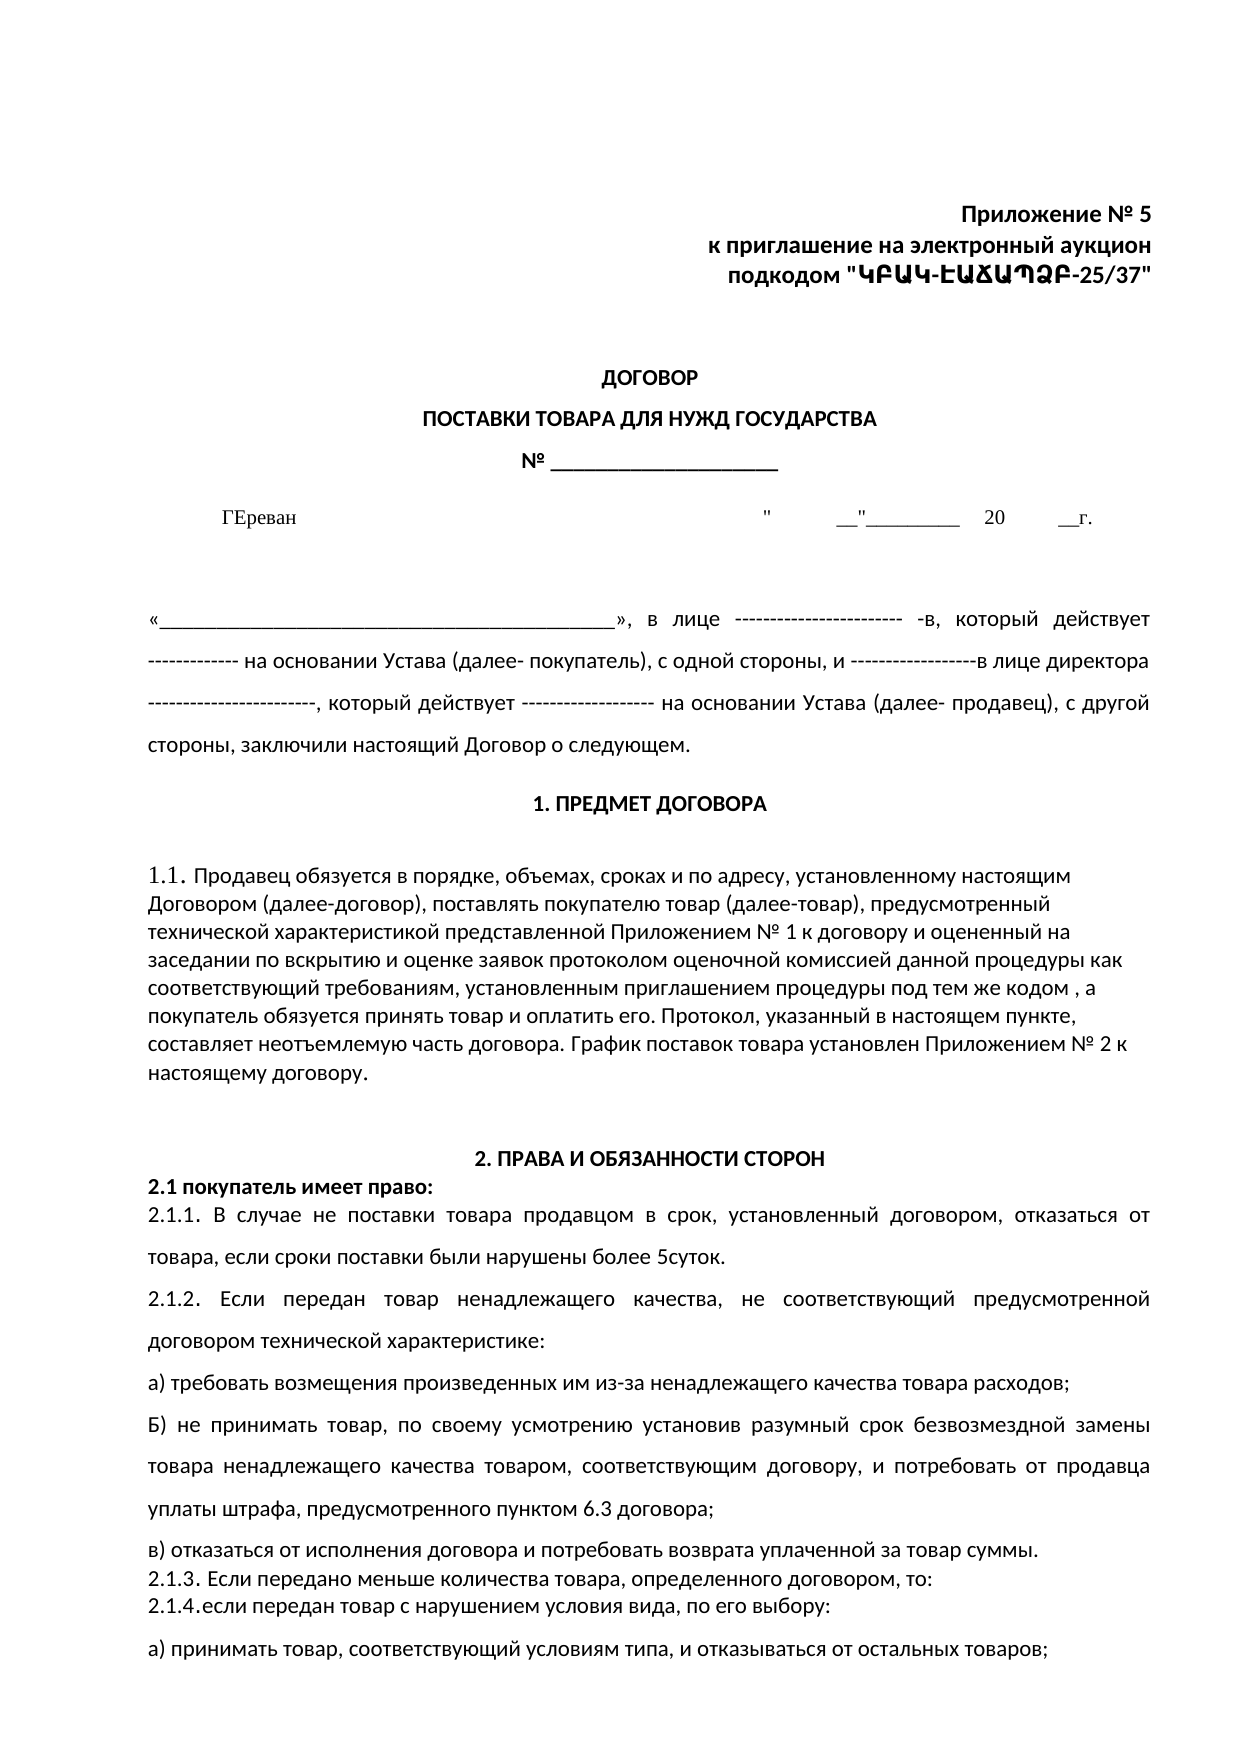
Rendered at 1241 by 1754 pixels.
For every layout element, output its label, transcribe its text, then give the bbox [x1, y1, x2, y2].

text ДОГОВОР [148, 363, 1152, 391]
table_header ГЕреван [136, 505, 620, 546]
text Приложение № 5 [148, 198, 1152, 229]
list а) принимать товар, соответствующий условиям типа, и отказываться от остальных товаров; [148, 1634, 1152, 1662]
text № ____________________ [148, 447, 1152, 474]
text ПОСТАВКИ ТОВАРА ДЛЯ НУЖД ГОСУДАРСТВА [148, 404, 1152, 433]
list 2.1.2․ Если передан товар ненадлежащего качества, не соответствующий предусмотренной договором технической характеристике: [148, 1284, 1152, 1354]
list 2.1.4․если передан товар с нарушением условия вида, по его выбору: [148, 1592, 1152, 1620]
text к приглашение на электронный аукцион [177, 229, 1152, 259]
list а) требовать возмещения произведенных им из-за ненадлежащего качества товара расходов; [148, 1368, 1152, 1396]
list 2. ПРАВА И ОБЯЗАННОСТИ СТОРОН [148, 1144, 1152, 1172]
text в) отказаться от исполнения договора и потребовать возврата уплаченной за товар суммы. [148, 1536, 1152, 1564]
text «________________________________________», в лице ------------------------ -в, который действует ------------- на основании Устава (далее- покупатель), с одной стороны, и ------------------в лице директора ------------------------, который действует ------------------- на основании Устава (далее- продавец), с другой стороны, заключили настоящий Договор о следующем. [148, 604, 1152, 758]
text 2.1 покупатель имеет право: [148, 1172, 1152, 1200]
text подкодом "ԿԲԱԿ-ԷԱՃԱՊՁԲ-25/37" [177, 259, 1152, 290]
text 1. ПРЕДМЕТ ДОГОВОРА [148, 789, 1152, 817]
table_header " __"_________ 20 __г. [620, 505, 1104, 546]
list Б) не принимать товар, по своему усмотрению установив разумный срок безвозмездной замены товара ненадлежащего качества товаром, соответствующим договору, и потребовать от продавца уплаты штрафа, предусмотренного пунктом 6.3 договора; [148, 1410, 1152, 1522]
list 2.1.1․ В случае не поставки товара продавцом в срок, установленный договором, отказаться от товара, если сроки поставки были нарушены более 5суток. [148, 1200, 1152, 1270]
text 1.1․ Продавец обязуется в порядке, объемах, сроках и по адресу, установленному настоящим Договором (далее-договор), поставлять покупателю товар (далее-товар), предусмотренный технической характеристикой представленной Приложением № 1 к договору и оцененный на заседании по вскрытию и оценке заявок протоколом оценочной комиссией данной процедуры как соответствующий требованиям, установленным приглашением процедуры под тем же кодом , а покупатель обязуется принять товар и оплатить его. Протокол, указанный в настоящем пункте, составляет неотъемлемую часть договора. График поставок товара установлен Приложением № 2 к настоящему договору. [148, 860, 1152, 1087]
text 2.1.3․ Если передано меньше количества товара, определенного договором, то: [148, 1564, 1152, 1592]
